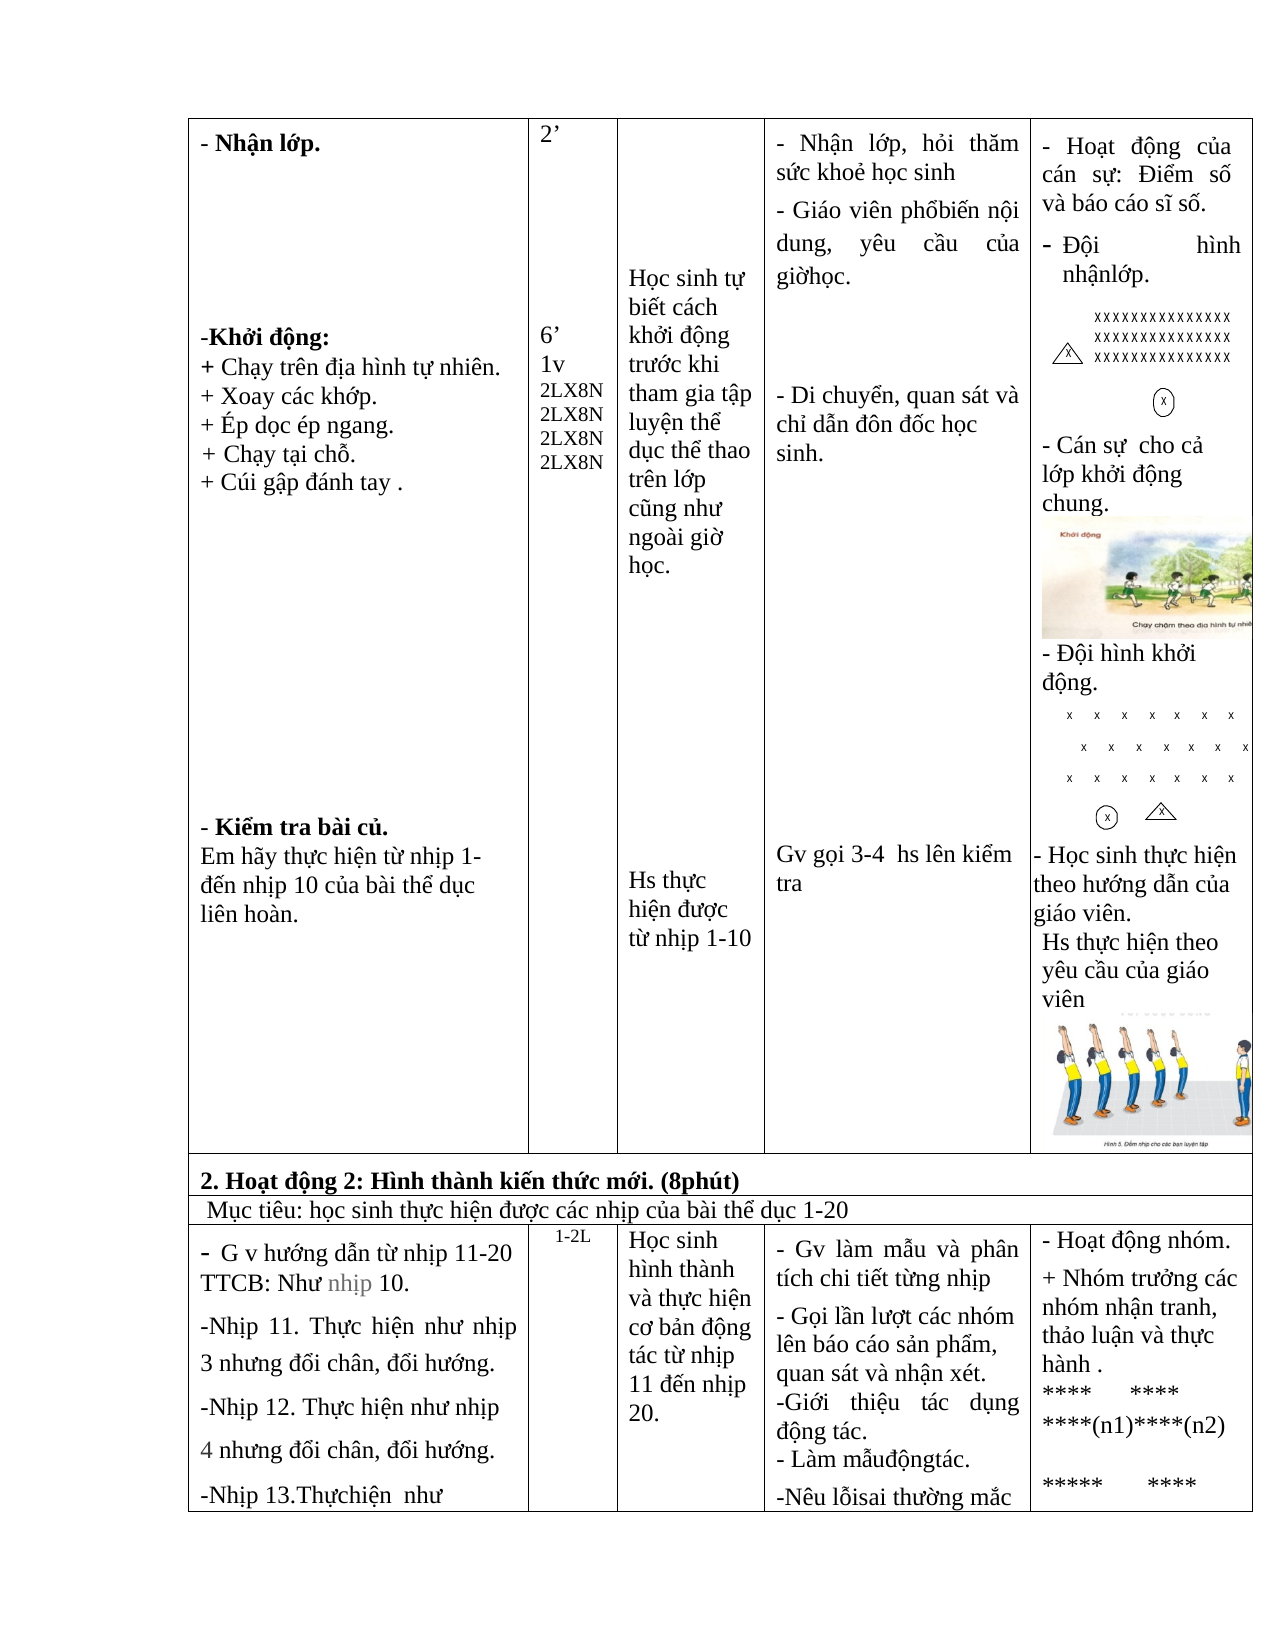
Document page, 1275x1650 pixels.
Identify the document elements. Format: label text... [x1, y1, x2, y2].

table_cell - Nhận lớp, hỏi thăm sức khoẻ học sinh - Giáo viên phổbiến nội dung, yêu cầu của giờhọc. - Di chuyển, quan sát và chỉ dẫn đôn đốc học sinh. Gv gọi 3-4 hs lên kiểm tra [765, 119, 1030, 1153]
picture [1041, 1013, 1253, 1153]
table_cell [765, 1225, 1030, 1511]
table_cell 2. Hoạt động 2: Hình thành kiến thức mới. (8phút) [189, 1154, 1252, 1194]
table_cell 2’ 6’ 1v 2LX8N 2LX8N 2LX8N 2LX8N [529, 119, 617, 1153]
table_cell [1031, 1225, 1252, 1511]
table_cell Mục tiêu: học sinh thực hiện được các nhịp của bài thể dục 1-20 [189, 1196, 1252, 1224]
picture [1041, 516, 1253, 639]
table_cell Học sinh tự biết cách khởi động trước khi tham gia tập luyện thể dục thể thao trên lớp cũng như ngoài giờ học. Hs thực hiện được từ nhịp 1-10 [618, 119, 764, 1153]
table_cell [189, 1225, 528, 1511]
table_cell - Hoạt động của cán sự: Điểm số và báo cáo sĩ số. Đội hình nhậnlớp. - Cán sự cho cả lớp khởi động chung. - Đội hình khởi động. - Học sinh thực hiện theo hướng dẫn của giáo viên. Hs thực hiện theo yêu cầu của giáo viên [1031, 119, 1252, 1153]
table_cell - Nhận lớp. -Khởi động: + Chạy trên địa hình tự nhiên. + Xoay các khớp. + Ép dọc ép ngang. + Chạy tại chỗ. + Cúi gập đánh tay . - Kiểm tra bài củ. Em hãy thực hiện từ nhịp 1- đến nhịp 10 của bài thể dục liên hoàn. [189, 119, 528, 1153]
table_cell 1-2L [529, 1225, 617, 1511]
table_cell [618, 1225, 764, 1511]
